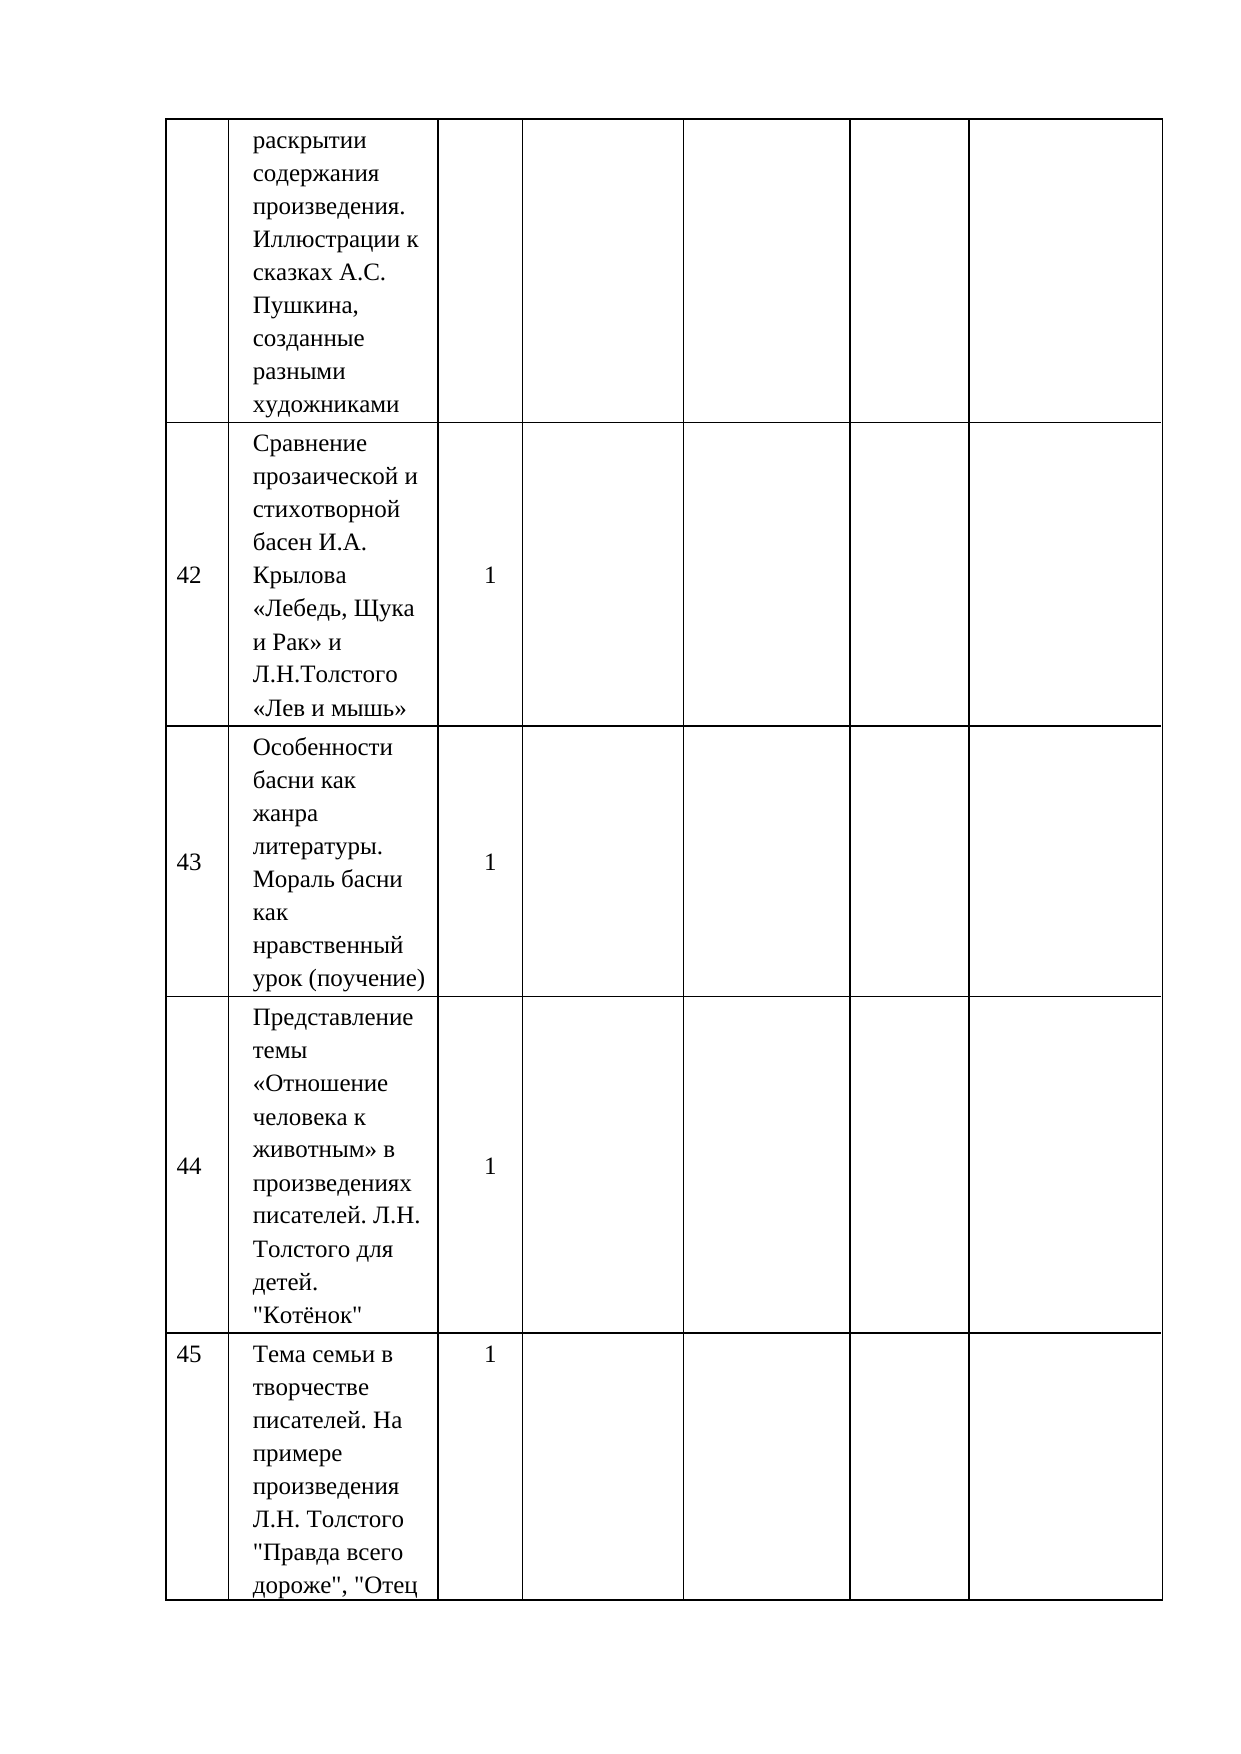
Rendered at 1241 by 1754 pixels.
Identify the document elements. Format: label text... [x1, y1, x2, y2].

table_cell 43 [167, 727, 228, 996]
table_cell [684, 1334, 849, 1599]
table_cell [851, 997, 968, 1332]
table_cell [523, 120, 683, 422]
table_cell [523, 997, 683, 1332]
table_cell [851, 727, 968, 996]
table_cell 1 [439, 423, 522, 725]
table_cell [684, 997, 849, 1332]
table_cell [970, 120, 1162, 422]
table_cell 41 [167, 120, 228, 422]
table_cell Особенности басни как жанра литературы. Мораль басни как нравственный урок (поучение) [229, 727, 437, 996]
table_cell 1 [439, 120, 522, 422]
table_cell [229, 120, 437, 422]
table_cell Сравнение прозаической и стихотворной басен И.А. Крылова «Лебедь, Щука и Рак» и Л.Н.Толстого «Лев и мышь» [229, 423, 437, 725]
table_cell Представление темы «Отношение человека к животным» в произведениях писателей. Л.Н. Толстого для детей. "Котёнок" [229, 997, 437, 1332]
table_cell [970, 996, 1162, 1332]
table_cell 45 [167, 1334, 228, 1599]
table_cell [684, 727, 849, 996]
table_cell 1 [439, 1334, 522, 1599]
table_cell [684, 423, 849, 725]
table_cell [851, 1334, 968, 1599]
table_cell [523, 423, 683, 725]
table_cell 44 [167, 997, 228, 1332]
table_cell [229, 1334, 437, 1599]
table_cell [523, 1334, 683, 1599]
table_cell [970, 422, 1162, 725]
table_cell 42 [167, 423, 228, 725]
table_cell [851, 120, 968, 422]
table_cell 1 [439, 727, 522, 996]
table_cell [684, 120, 849, 422]
table_cell 1 [439, 997, 522, 1332]
table_cell [970, 1332, 1162, 1599]
table_cell [523, 727, 683, 996]
table_cell [970, 725, 1162, 996]
table_cell [851, 423, 968, 725]
